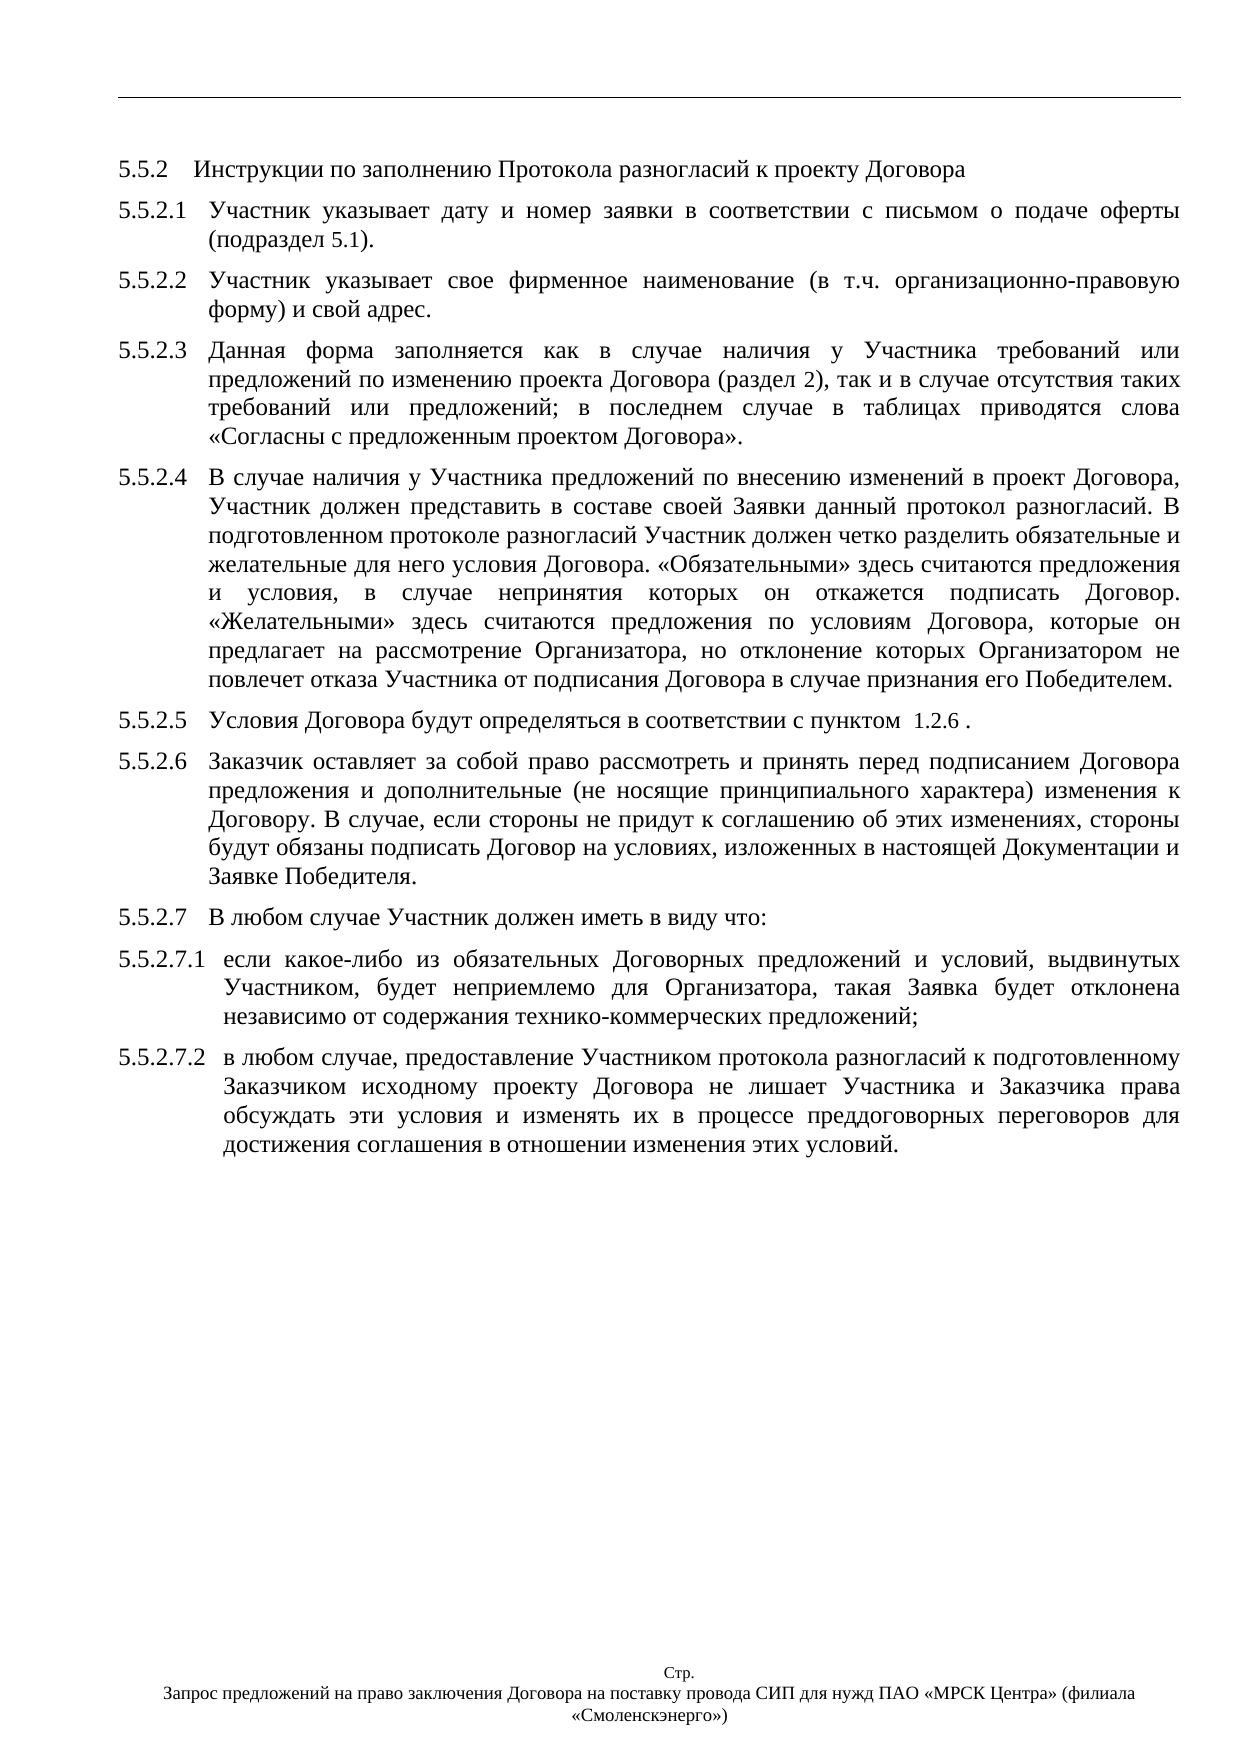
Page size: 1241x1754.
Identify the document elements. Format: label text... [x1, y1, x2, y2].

list в любом случае, предоставление Участником протокола разногласий к подготовленному Заказчиком исходному проекту Договора не лишает Участника и Заказчика права обсуждать эти условия и изменять их в процессе преддоговорных переговоров для достижения соглашения в отношении изменения этих условий. [118, 1042, 1181, 1157]
list Заказчик оставляет за собой право рассмотреть и принять перед подписанием Договора предложения и дополнительные (не носящие принципиального характера) изменения к Договору. В случае, если стороны не придут к соглашению об этих изменениях, стороны будут обязаны подписать Договор на условиях, изложенных в настоящей Документации и Заявке Победителя. [118, 746, 1181, 890]
list В любом случае Участник должен иметь в виду что: [118, 902, 1181, 931]
list если какое-либо из обязательных Договорных предложений и условий, выдвинутых Участником, будет неприемлемо для Организатора, такая Заявка будет отклонена независимо от содержания технико-коммерческих предложений; [118, 944, 1181, 1030]
subtitle Инструкции по заполнению Протокола разногласий к проекту Договора [118, 154, 1181, 182]
list Участник указывает дату и номер заявки в соответствии с письмом о подаче оферты (подраздел 5.1). [118, 195, 1181, 252]
list В случае наличия у Участника предложений по внесению изменений в проект Договора, Участник должен представить в составе своей Заявки данный протокол разногласий. В подготовленном протоколе разногласий Участник должен четко разделить обязательные и желательные для него условия Договора. «Обязательными» здесь считаются предложения и условия, в случае непринятия которых он откажется подписать Договор. «Желательными» здесь считаются предложения по условиям Договора, которые он предлагает на рассмотрение Организатора, но отклонение которых Организатором не повлечет отказа Участника от подписания Договора в случае признания его Победителем. [118, 462, 1181, 692]
list Участник указывает свое фирменное наименование (в т.ч. организационно-правовую форму) и свой адрес. [118, 265, 1181, 322]
list Данная форма заполняется как в случае наличия у Участника требований или предложений по изменению проекта Договора (раздел 2), так и в случае отсутствия таких требований или предложений; в последнем случае в таблицах приводятся слова «Согласны с предложенным проектом Договора». [118, 335, 1181, 450]
list Условия Договора будут определяться в соответствии с пунктом 1.2.6 . [118, 705, 1181, 734]
